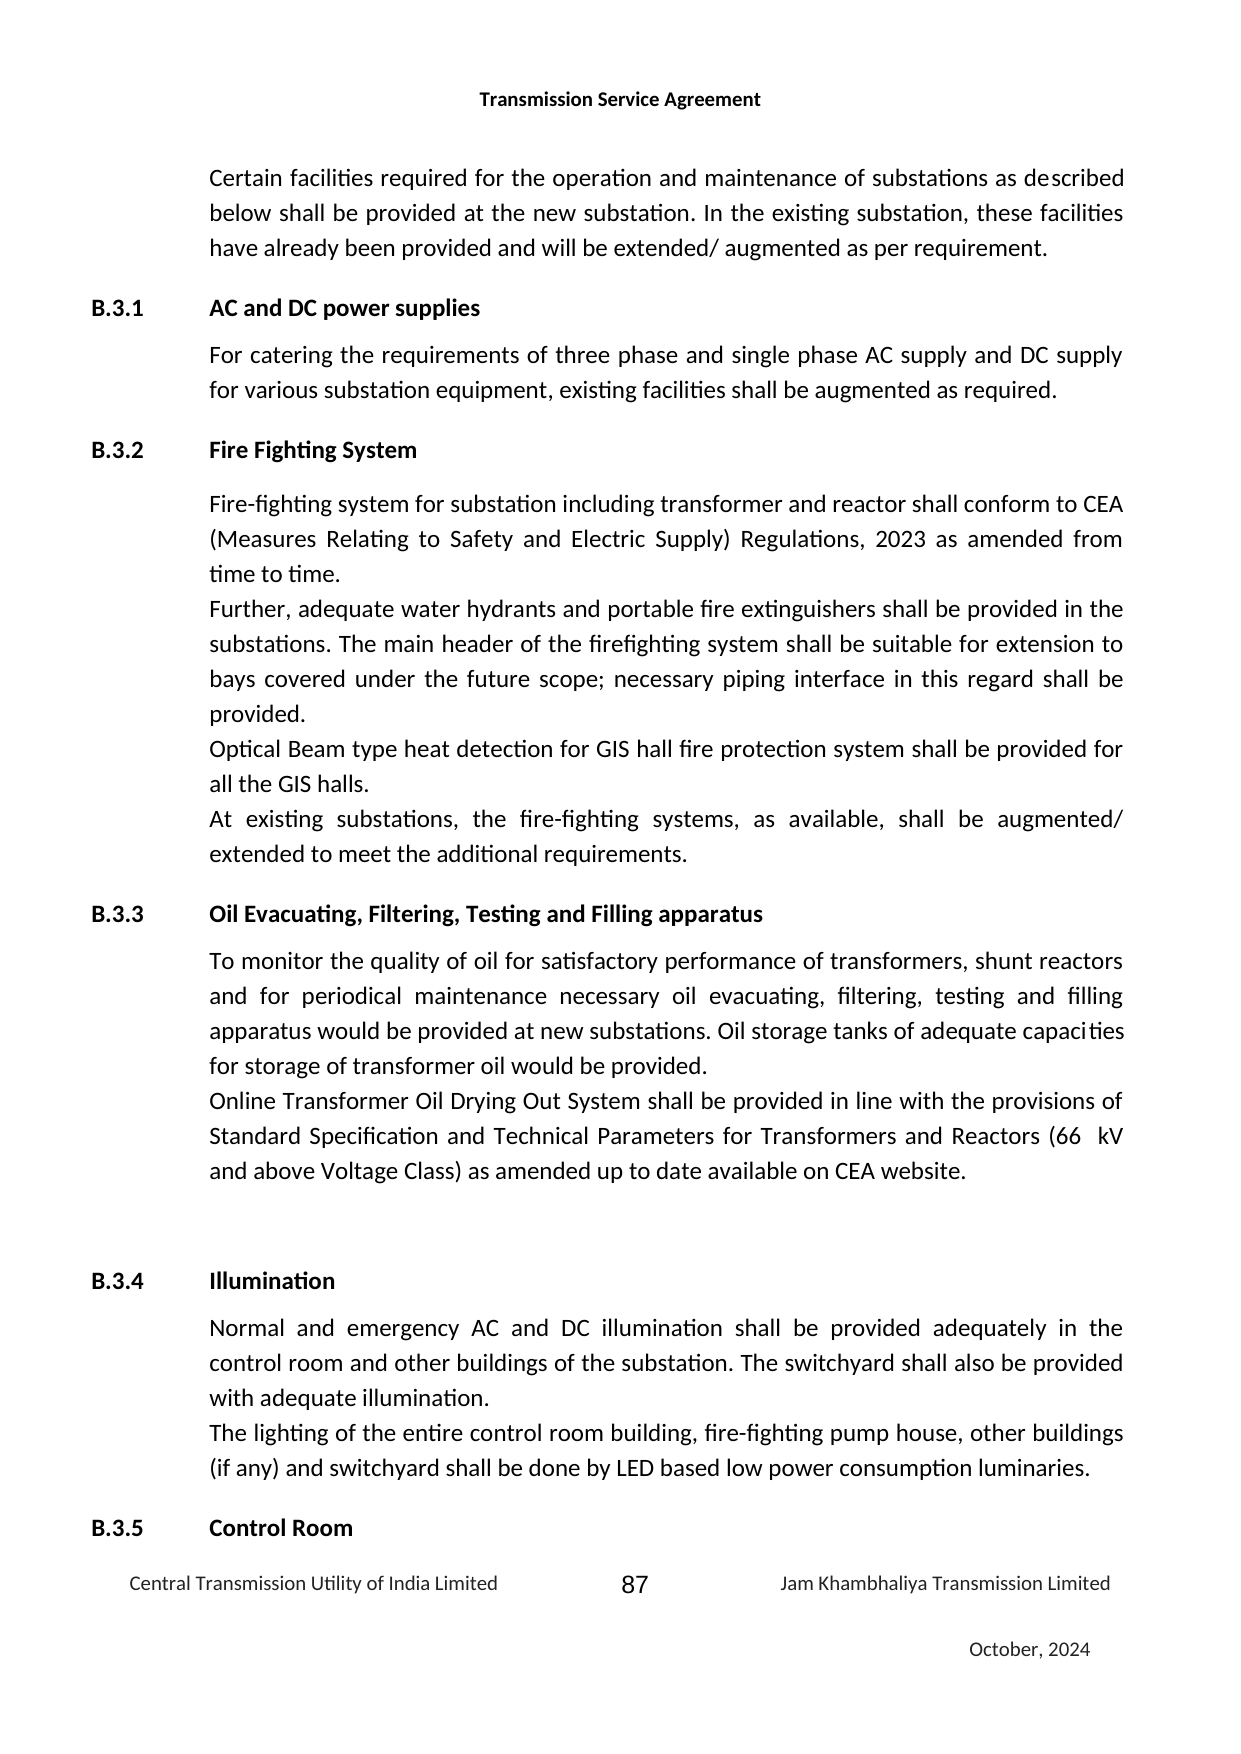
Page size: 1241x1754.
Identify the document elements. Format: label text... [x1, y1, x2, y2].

text For catering the requirements of three phase and single phase AC supply and DC supply for various substation equipment, existing facilities shall be augmented as required. [209, 339, 1124, 405]
text B.3.4 Illumination [91, 1265, 1124, 1296]
list To monitor the quality of oil for satisfactory performance of transformers, shunt reactors and for periodical maintenance necessary oil evacuating, filtering, testing and filling apparatus would be provided at new substations. Oil storage tanks of adequate capacities for storage of transformer oil would be provided. [209, 945, 1124, 1081]
list The lighting of the entire control room building, fire-fighting pump house, other buildings (if any) and switchyard shall be done by LED based low power consumption luminaries. [209, 1417, 1124, 1483]
list Further, adequate water hydrants and portable fire extinguishers shall be provided in the substations. The main header of the firefighting system shall be suitable for extension to bays covered under the future scope; necessary piping interface in this regard shall be provided. [209, 593, 1124, 728]
list Fire-fighting system for substation including transformer and reactor shall conform to CEA (Measures Relating to Safety and Electric Supply) Regulations, 2023 as amended from time to time. [209, 488, 1124, 588]
text B.3.3 Oil Evacuating, Filtering, Testing and Filling apparatus [91, 898, 1124, 928]
text B.3.1 AC and DC power supplies [91, 292, 1124, 322]
list Optical Beam type heat detection for GIS hall fire protection system shall be provided for all the GIS halls. [209, 733, 1124, 798]
text B.3.2 Fire Fighting System [91, 434, 1124, 465]
text B.3.5 Control Room [91, 1512, 1124, 1543]
text Certain facilities required for the operation and maintenance of substations as described below shall be provided at the new substation. In the existing substation, these facilities have already been provided and will be extended/ augmented as per requirement. [209, 162, 1124, 262]
list Online Transformer Oil Drying Out System shall be provided in line with the provisions of Standard Specification and Technical Parameters for Transformers and Reactors (66 kV and above Voltage Class) as amended up to date available on CEA website. [209, 1085, 1124, 1186]
list At existing substations, the fire-fighting systems, as available, shall be augmented/ extended to meet the additional requirements. [209, 803, 1124, 868]
list Normal and emergency AC and DC illumination shall be provided adequately in the control room and other buildings of the substation. The switchyard shall also be provided with adequate illumination. [209, 1312, 1124, 1413]
